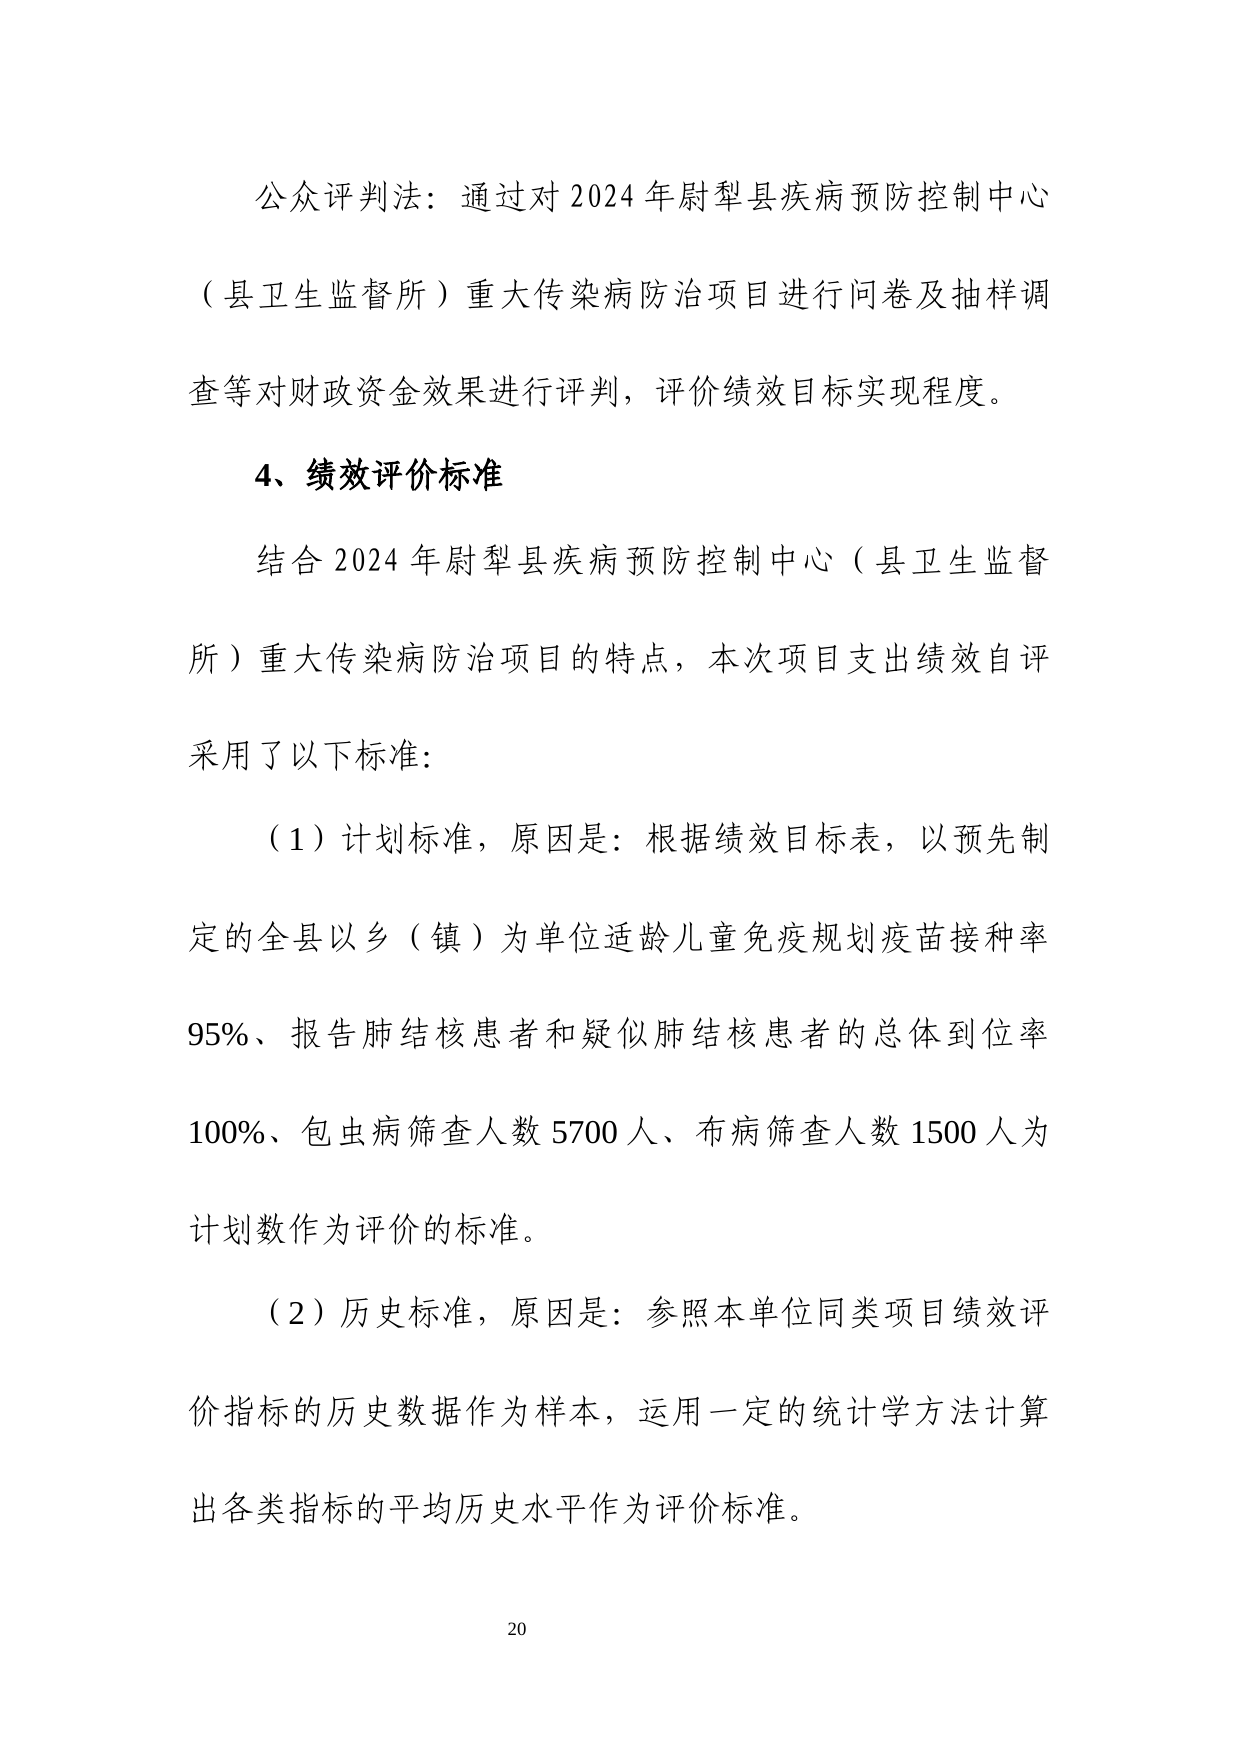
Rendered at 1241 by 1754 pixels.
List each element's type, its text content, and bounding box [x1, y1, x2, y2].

text 4、绩效评价标准 [187, 441, 1053, 506]
text （1）计划标准，原因是：根据绩效目标表，以预先制定的全县以乡（镇）为单位适龄儿童免疫规划疫苗接种率95%、报告肺结核患者和疑似肺结核患者的总体到位率100%、包虫病筛查人数5700人、布病筛查人数1500人为计划数作为评价的标准。 [187, 805, 1053, 1260]
text （2）历史标准，原因是：参照本单位同类项目绩效评价指标的历史数据作为样本，运用一定的统计学方法计算出各类指标的平均历史水平作为评价标准。 [187, 1279, 1053, 1539]
text 结合2024年尉犁县疾病预防控制中心（县卫生监督所）重大传染病防治项目的特点，本次项目支出绩效自评采用了以下标准： [187, 526, 1053, 786]
text 公众评判法：通过对2024年尉犁县疾病预防控制中心（县卫生监督所）重大传染病防治项目进行问卷及抽样调查等对财政资金效果进行评判，评价绩效目标实现程度。 [187, 162, 1053, 422]
